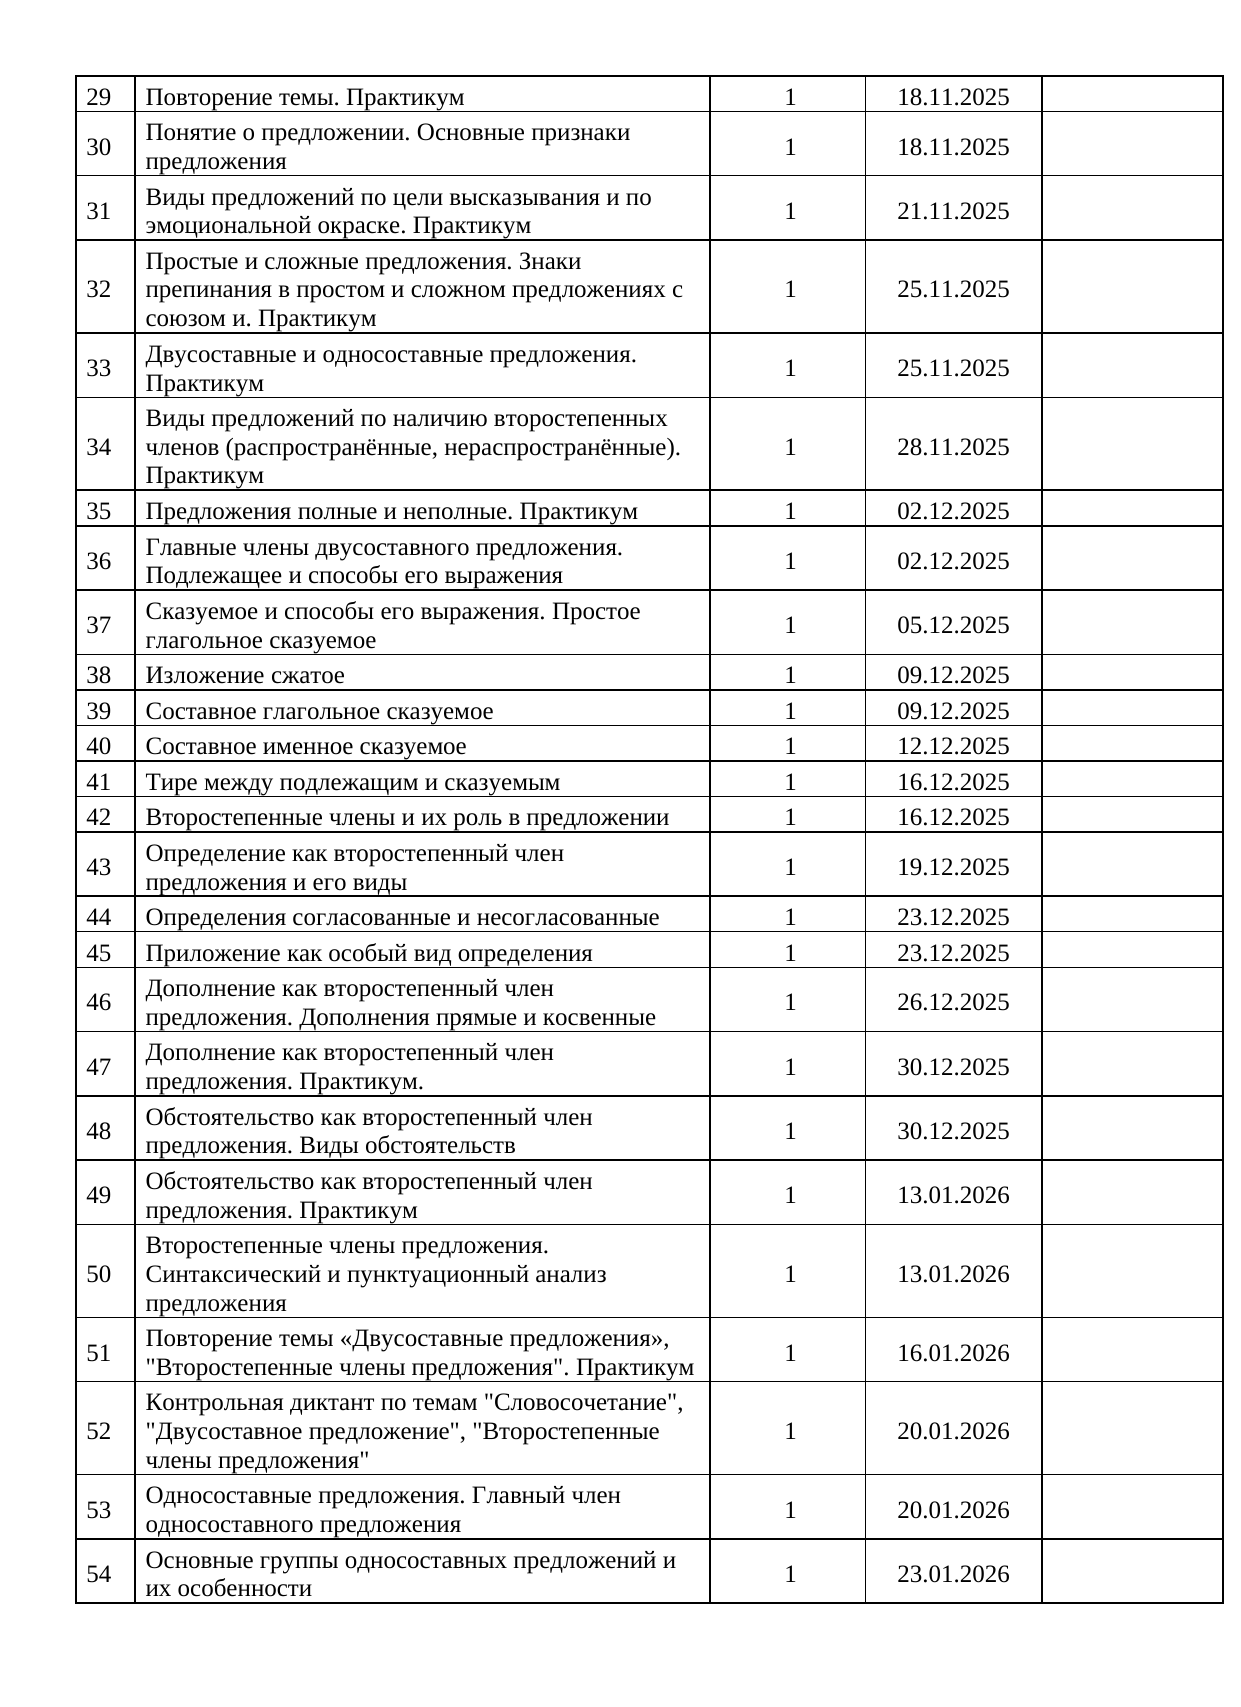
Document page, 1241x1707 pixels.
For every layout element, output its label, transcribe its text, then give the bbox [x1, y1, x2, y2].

table_cell Составное глагольное сказуемое [136, 691, 709, 724]
table_cell 23.12.2025 [866, 932, 1041, 966]
table_cell 16.12.2025 [866, 762, 1041, 796]
table_cell [1043, 398, 1222, 489]
table_cell 1 [711, 1032, 865, 1095]
table_cell [1043, 655, 1222, 689]
table_cell 02.12.2025 [866, 527, 1041, 589]
table_cell 1 [711, 176, 865, 239]
table_cell Контрольная диктант по темам "Словосочетание", "Двусоставное предложение", "Второстепенные члены предложения" [136, 1382, 709, 1474]
table_cell [1043, 1318, 1222, 1381]
table_cell 54 [77, 1540, 134, 1602]
table_cell 16.01.2026 [866, 1318, 1041, 1381]
table_cell Составное именное сказуемое [136, 726, 709, 760]
table_cell [1043, 762, 1222, 796]
table_cell [1043, 491, 1222, 525]
table_cell [1043, 932, 1222, 966]
table_cell 19.12.2025 [866, 833, 1041, 895]
table_cell 47 [77, 1032, 134, 1095]
table_cell 20.01.2026 [866, 1475, 1041, 1538]
table_cell 1 [711, 241, 865, 332]
table_cell 1 [711, 797, 865, 831]
table_cell Основные группы односоставных предложений и их особенности [136, 1540, 709, 1602]
table_cell [1043, 77, 1222, 111]
table_cell 35 [77, 491, 134, 525]
table_cell Тире между подлежащим и сказуемым [136, 762, 709, 796]
table_cell 39 [77, 691, 134, 724]
table_cell 41 [77, 762, 134, 796]
table_cell Обстоятельство как второстепенный член предложения. Практикум [136, 1161, 709, 1223]
table_cell Определения согласованные и несогласованные [136, 897, 709, 931]
table_cell 13.01.2026 [866, 1225, 1041, 1316]
table_cell [1043, 1161, 1222, 1223]
table_cell Сказуемое и способы его выражения. Простое глагольное сказуемое [136, 591, 709, 653]
table_cell [1043, 1225, 1222, 1316]
table_cell Виды предложений по цели высказывания и по эмоциональной окраске. Практикум [136, 176, 709, 239]
table_cell 05.12.2025 [866, 591, 1041, 653]
table_cell 1 [711, 334, 865, 396]
table_cell 23.01.2026 [866, 1540, 1041, 1602]
table_cell Предложения полные и неполные. Практикум [136, 491, 709, 525]
table_cell 25.11.2025 [866, 241, 1041, 332]
table_cell [1043, 833, 1222, 895]
table_cell [1043, 527, 1222, 589]
table_cell [1043, 241, 1222, 332]
table_cell 32 [77, 241, 134, 332]
table_cell 12.12.2025 [866, 726, 1041, 760]
table_cell 1 [711, 1382, 865, 1474]
table_cell 43 [77, 833, 134, 895]
table_cell Односоставные предложения. Главный член односоставного предложения [136, 1475, 709, 1538]
table_cell 26.12.2025 [866, 968, 1041, 1031]
table_cell Изложение сжатое [136, 655, 709, 689]
table_cell 1 [711, 897, 865, 931]
table_cell 21.11.2025 [866, 176, 1041, 239]
table_cell 36 [77, 527, 134, 589]
table_cell 1 [711, 1318, 865, 1381]
table_cell [1043, 1540, 1222, 1602]
table_cell [1043, 726, 1222, 760]
table_cell 1 [711, 112, 865, 175]
table_cell 30.12.2025 [866, 1032, 1041, 1095]
table_cell 53 [77, 1475, 134, 1538]
table_cell 1 [711, 1540, 865, 1602]
table_cell 16.12.2025 [866, 797, 1041, 831]
table_cell 1 [711, 398, 865, 489]
table_cell 34 [77, 398, 134, 489]
table_cell 13.01.2026 [866, 1161, 1041, 1223]
table_cell [1043, 897, 1222, 931]
table_cell 30.12.2025 [866, 1097, 1041, 1159]
table_cell 48 [77, 1097, 134, 1159]
table_cell [1043, 1097, 1222, 1159]
table_cell Определение как второстепенный член предложения и его виды [136, 833, 709, 895]
table_cell Повторение темы «Двусоставные предложения», "Второстепенные члены предложения". Практикум [136, 1318, 709, 1381]
table_cell [1043, 176, 1222, 239]
table_cell 1 [711, 491, 865, 525]
table_cell [1043, 691, 1222, 724]
table_cell [1043, 968, 1222, 1031]
table_cell 44 [77, 897, 134, 931]
table_cell 1 [711, 655, 865, 689]
table_cell 42 [77, 797, 134, 831]
table_cell 18.11.2025 [866, 112, 1041, 175]
table_cell 1 [711, 762, 865, 796]
table_cell 30 [77, 112, 134, 175]
table_cell 1 [711, 77, 865, 111]
table_cell 1 [711, 1475, 865, 1538]
table_cell 1 [711, 1097, 865, 1159]
table_cell 37 [77, 591, 134, 653]
table_cell 1 [711, 932, 865, 966]
table_cell Простые и сложные предложения. Знаки препинания в простом и сложном предложениях с союзом и. Практикум [136, 241, 709, 332]
table_cell 25.11.2025 [866, 334, 1041, 396]
table_cell Двусоставные и односоставные предложения. Практикум [136, 334, 709, 396]
table_cell [1043, 334, 1222, 396]
table_cell 50 [77, 1225, 134, 1316]
table_cell 45 [77, 932, 134, 966]
table_cell 33 [77, 334, 134, 396]
table_cell 09.12.2025 [866, 655, 1041, 689]
table_cell Обстоятельство как второстепенный член предложения. Виды обстоятельств [136, 1097, 709, 1159]
table_cell 02.12.2025 [866, 491, 1041, 525]
table_cell [1043, 591, 1222, 653]
table_cell 28.11.2025 [866, 398, 1041, 489]
table_cell [1043, 112, 1222, 175]
table_cell [1043, 1475, 1222, 1538]
table_cell Дополнение как второстепенный член предложения. Дополнения прямые и косвенные [136, 968, 709, 1031]
table_cell 09.12.2025 [866, 691, 1041, 724]
table_cell 49 [77, 1161, 134, 1223]
table_cell 1 [711, 968, 865, 1031]
table_cell 20.01.2026 [866, 1382, 1041, 1474]
table_cell 1 [711, 527, 865, 589]
table_cell Дополнение как второстепенный член предложения. Практикум. [136, 1032, 709, 1095]
table_cell Приложение как особый вид определения [136, 932, 709, 966]
table_cell Второстепенные члены предложения. Синтаксический и пунктуационный анализ предложения [136, 1225, 709, 1316]
table_cell Понятие о предложении. Основные признаки предложения [136, 112, 709, 175]
table_cell 52 [77, 1382, 134, 1474]
table_cell 23.12.2025 [866, 897, 1041, 931]
table_cell 1 [711, 833, 865, 895]
table_cell Главные члены двусоставного предложения. Подлежащее и способы его выражения [136, 527, 709, 589]
table_cell 38 [77, 655, 134, 689]
table_cell Повторение темы. Практикум [136, 77, 709, 111]
table_cell 1 [711, 691, 865, 724]
table_cell 29 [77, 77, 134, 111]
table_cell 31 [77, 176, 134, 239]
table_cell [1043, 797, 1222, 831]
table_cell 1 [711, 1225, 865, 1316]
table_cell [1043, 1382, 1222, 1474]
table_cell Второстепенные члены и их роль в предложении [136, 797, 709, 831]
table_cell 40 [77, 726, 134, 760]
table_cell 1 [711, 726, 865, 760]
table_cell 1 [711, 591, 865, 653]
table_cell 1 [711, 1161, 865, 1223]
table_cell [1043, 1032, 1222, 1095]
table_cell 18.11.2025 [866, 77, 1041, 111]
table_cell Виды предложений по наличию второстепенных членов (распространённые, нераспространённые). Практикум [136, 398, 709, 489]
table_cell 46 [77, 968, 134, 1031]
table_cell 51 [77, 1318, 134, 1381]
